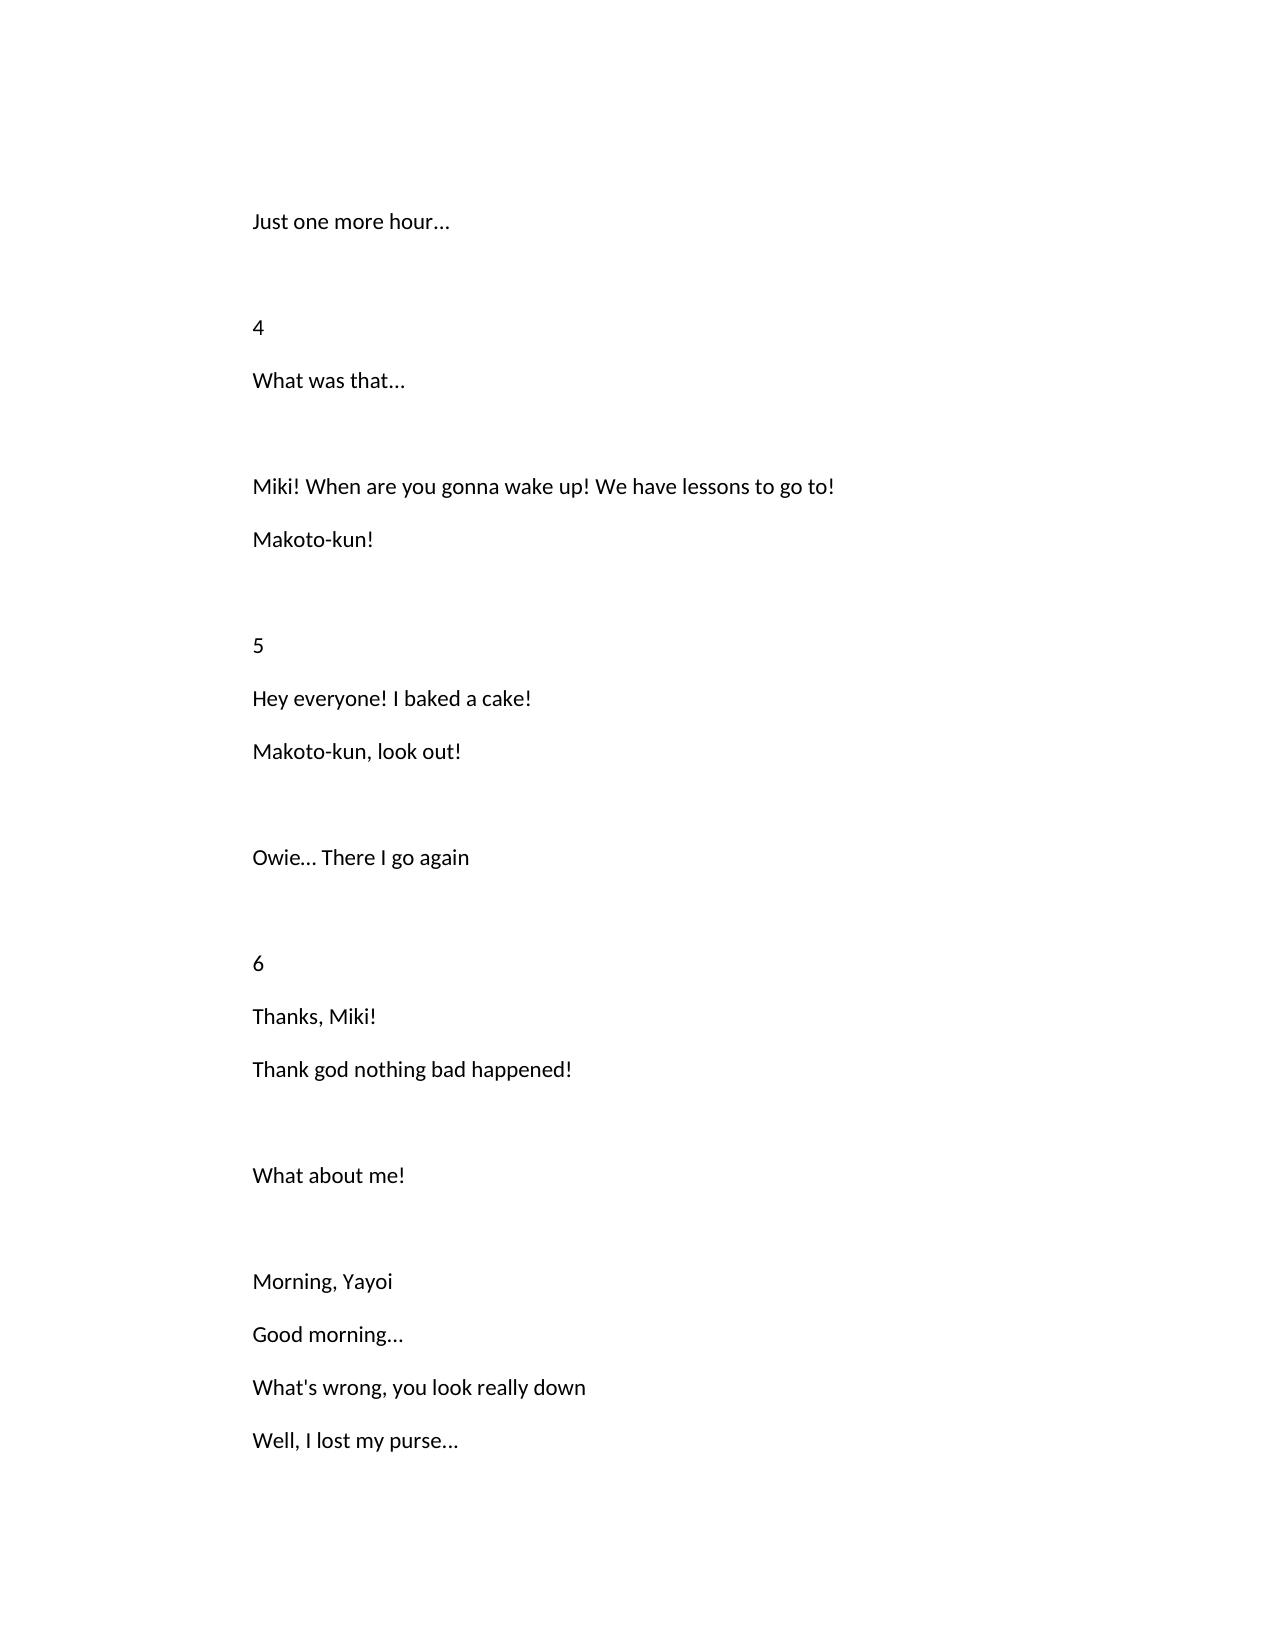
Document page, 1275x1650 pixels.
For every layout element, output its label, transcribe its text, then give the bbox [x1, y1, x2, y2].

text Well, I lost my purse... [252, 1426, 1098, 1454]
text 4 [252, 313, 1098, 341]
text Owie… There I go again [252, 843, 1098, 871]
text Thank god nothing bad happened! [252, 1055, 1098, 1083]
text 5 [252, 631, 1098, 659]
text What was that... [252, 366, 1098, 394]
text Miki! When are you gonna wake up! We have lessons to go to! [252, 472, 1098, 500]
text What about me! [252, 1161, 1098, 1189]
text Morning, Yayoi [252, 1267, 1098, 1295]
text Hey everyone! I baked a cake! [252, 684, 1098, 712]
text Makoto-kun, look out! [252, 737, 1098, 765]
text What's wrong, you look really down [252, 1373, 1098, 1401]
text 6 [252, 949, 1098, 977]
text Thanks, Miki! [252, 1002, 1098, 1030]
text Makoto-kun! [252, 525, 1098, 553]
text Good morning... [252, 1320, 1098, 1348]
text Just one more hour... [252, 207, 1098, 235]
